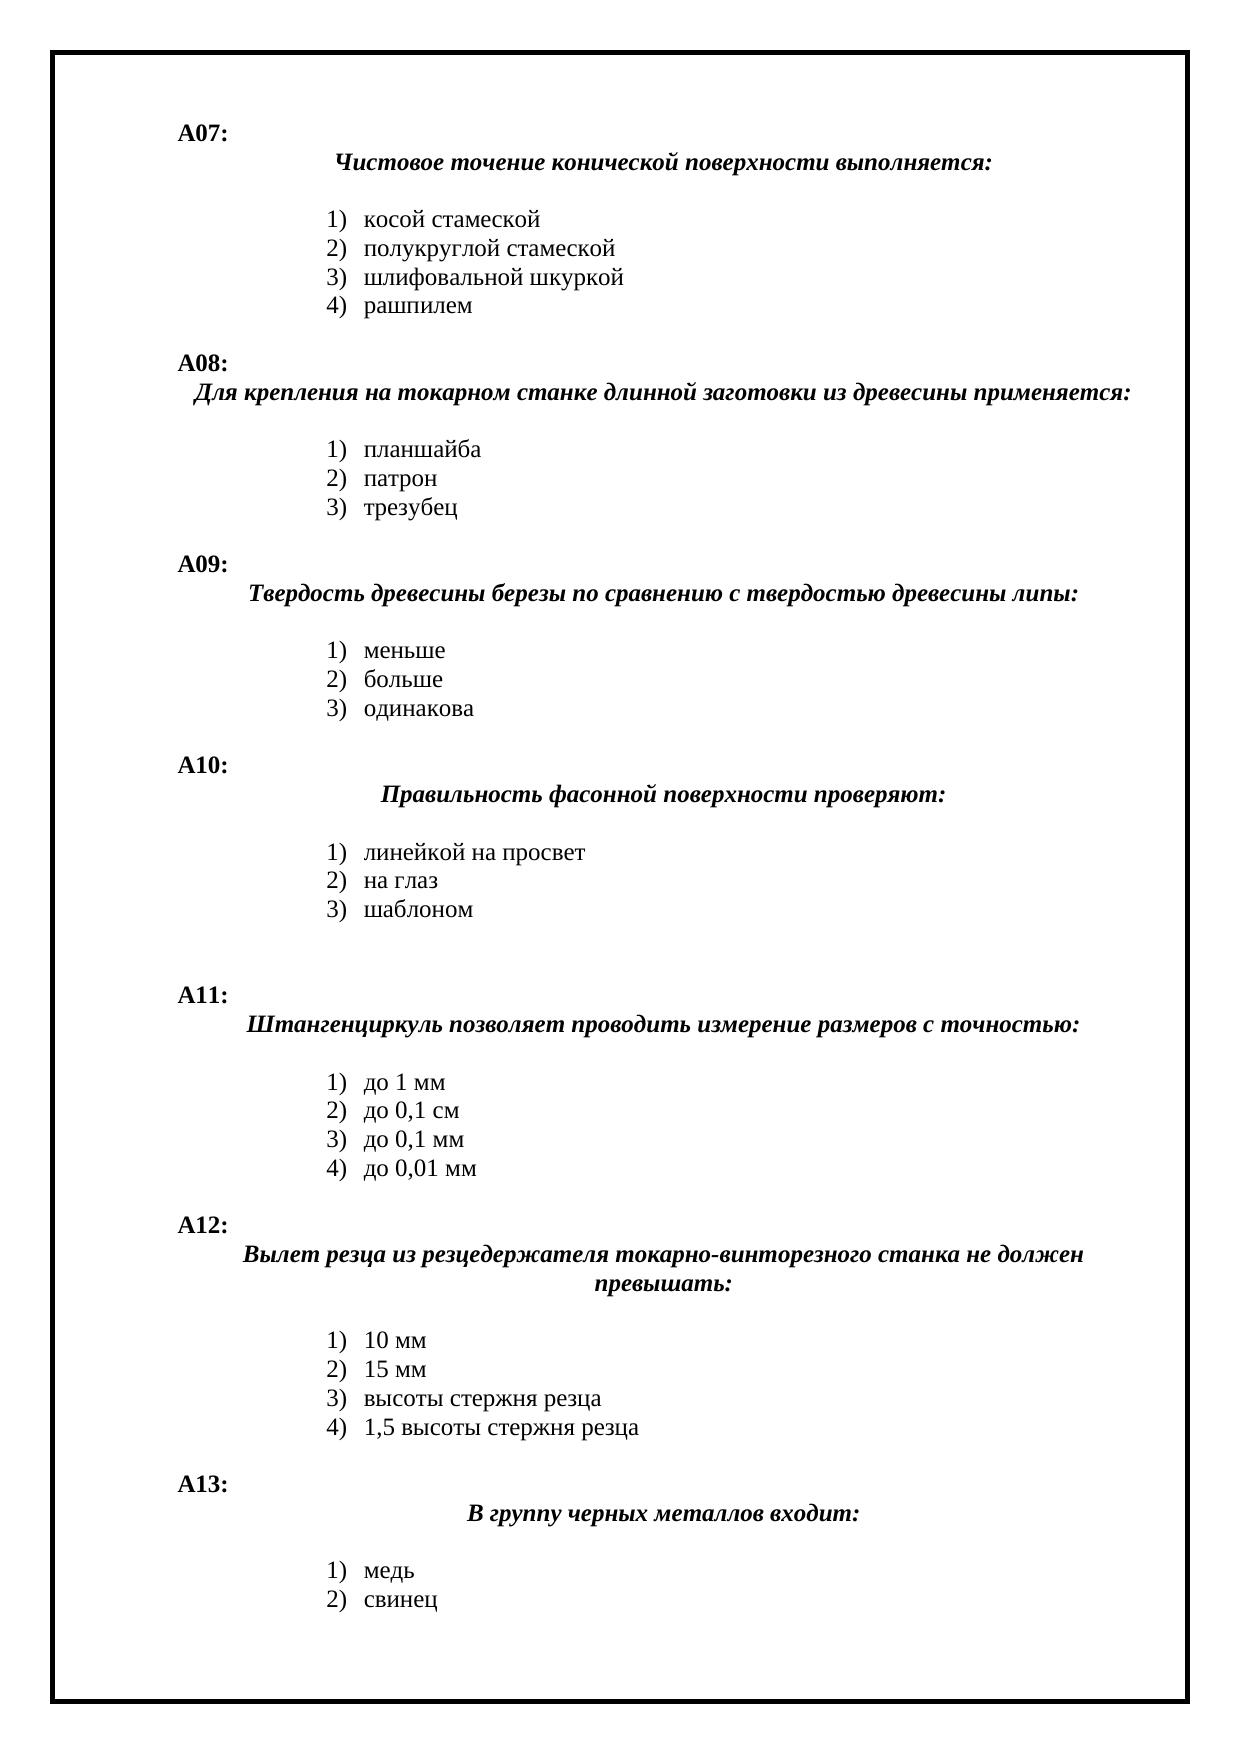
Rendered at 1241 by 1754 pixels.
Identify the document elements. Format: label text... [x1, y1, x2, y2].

text Чистовое точение конической поверхности выполняется: [177, 147, 1150, 176]
text A13: [177, 1469, 1152, 1498]
text 1) линейкой на просвет [326, 837, 1152, 866]
text 2) патрон [326, 463, 1152, 492]
text 2) свинец [326, 1584, 1152, 1613]
text 2) до 0,1 см [326, 1096, 1152, 1124]
text A11: [177, 981, 1152, 1009]
text A07: [177, 118, 1152, 147]
text 1) медь [326, 1556, 1152, 1584]
text 2) полукруглой стамеской [326, 233, 1152, 262]
text 2) больше [326, 664, 1152, 693]
text 3) шлифовальной шкуркой [326, 262, 1152, 291]
text Вылет резца из резцедержателя токарно-винторезного станка не должен превышать: [177, 1239, 1150, 1297]
text 3) до 0,1 мм [326, 1124, 1152, 1153]
text A10: [177, 751, 1152, 779]
text A09: [177, 549, 1152, 578]
text 3) высоты стержня резца [326, 1383, 1152, 1412]
text 2) 15 мм [326, 1354, 1152, 1383]
text Правильность фасонной поверхности проверяют: [177, 779, 1150, 808]
text 1) косой стамеской [326, 204, 1152, 233]
text 2) на глаз [326, 866, 1152, 894]
text 1) 10 мм [326, 1326, 1152, 1354]
text 4) 1,5 высоты стержня резца [326, 1412, 1152, 1441]
text 4) до 0,01 мм [326, 1153, 1152, 1182]
text Штангенциркуль позволяет проводить измерение размеров с точностью: [177, 1009, 1150, 1038]
text 3) шаблоном [326, 894, 1152, 923]
text Для крепления на токарном станке длинной заготовки из древесины применяется: [177, 377, 1150, 406]
text 1) планшайба [326, 434, 1152, 463]
text 1) до 1 мм [326, 1067, 1152, 1096]
text A08: [177, 348, 1152, 377]
text 3) трезубец [326, 492, 1152, 521]
text 3) одинакова [326, 693, 1152, 722]
text Твердость древесины березы по сравнению с твердостью древесины липы: [177, 578, 1150, 607]
text A12: [177, 1211, 1152, 1239]
text 1) меньше [326, 636, 1152, 664]
text 4) рашпилем [326, 291, 1152, 319]
text В группу черных металлов входит: [177, 1498, 1150, 1527]
